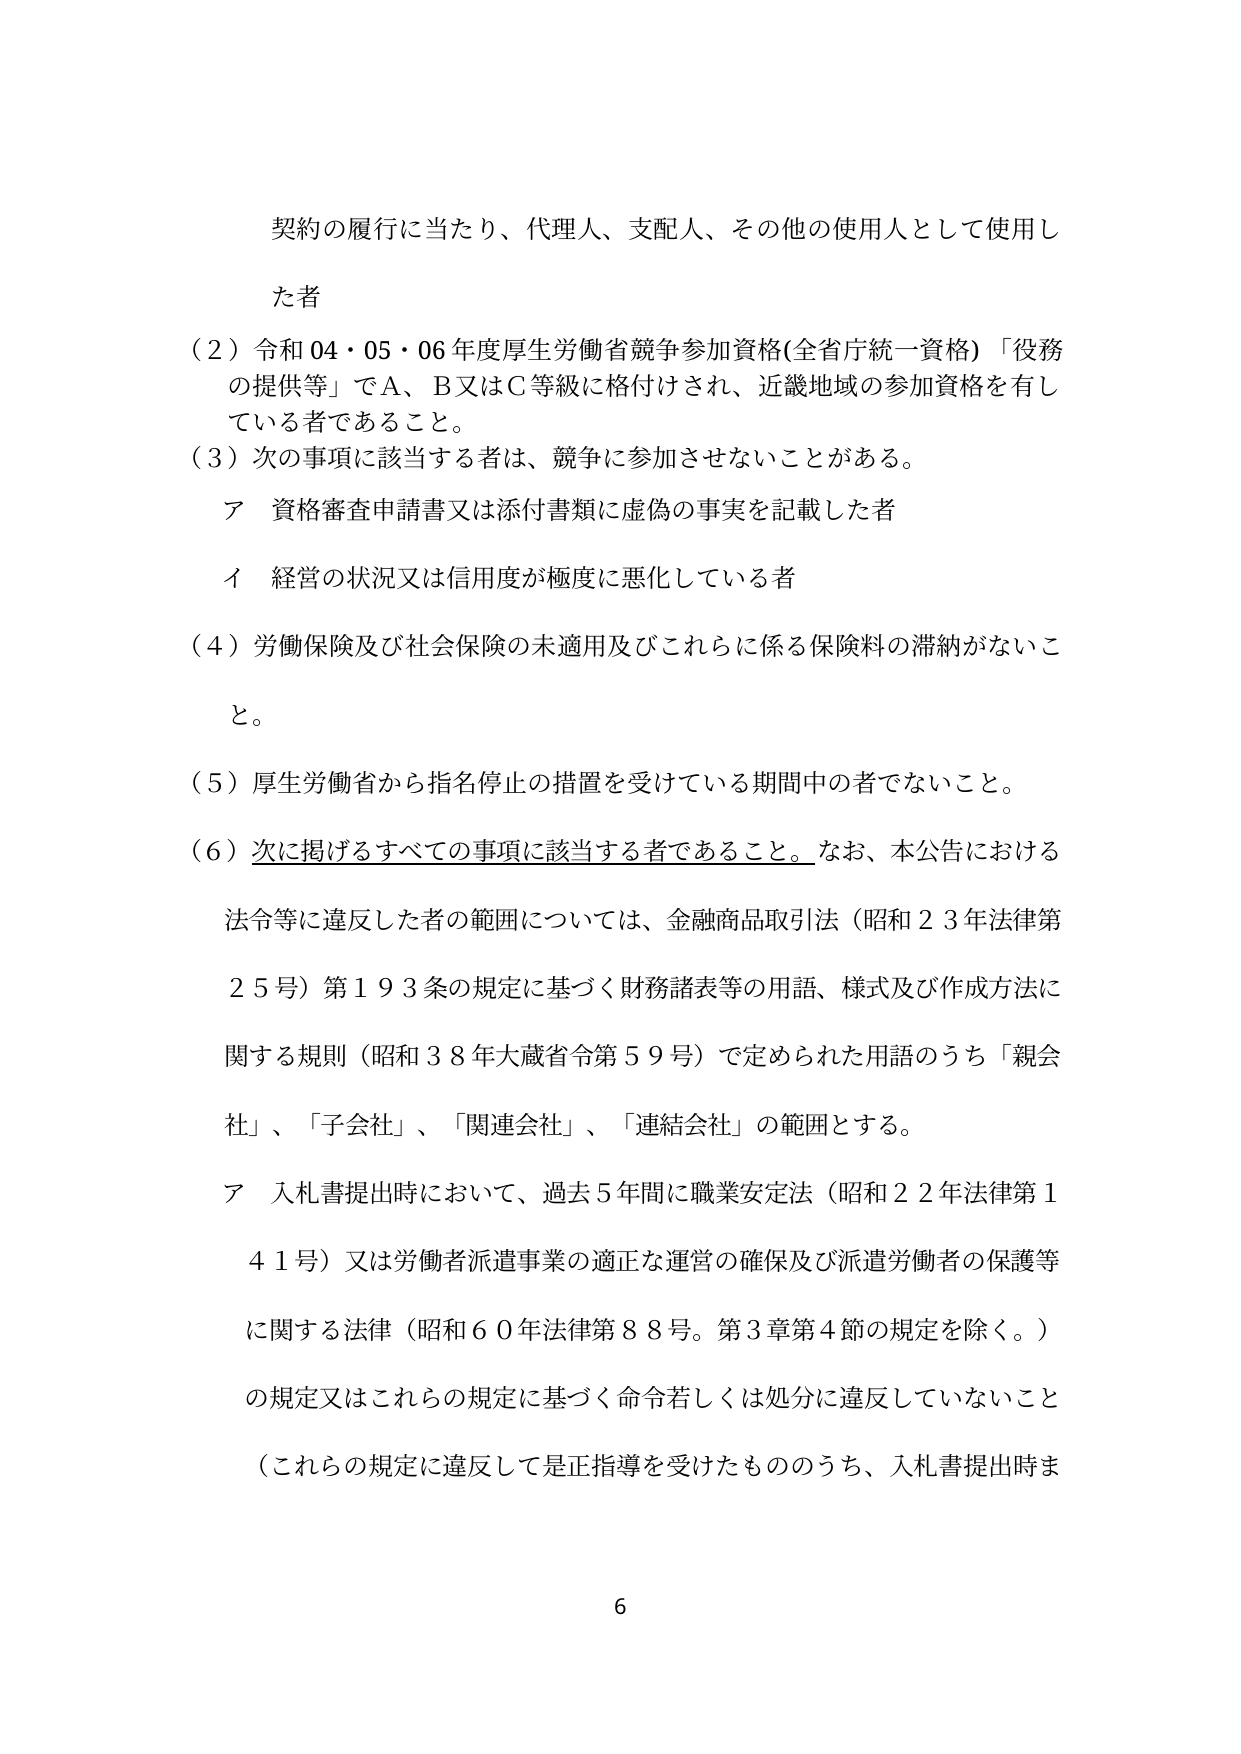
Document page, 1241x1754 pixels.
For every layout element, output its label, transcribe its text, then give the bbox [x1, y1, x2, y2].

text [221, 1157, 1063, 1499]
text （５）厚生労働省から指名停止の措置を受けている期間中の者でないこと。 [177, 747, 1063, 816]
text イ 経営の状況又は信用度が極度に悪化している者 [221, 542, 1063, 611]
text ア 資格審査申請書又は添付書類に虚偽の事実を記載した者 [221, 474, 1063, 542]
text （６）次に掲げるすべての事項に該当する者であること。なお、本公告における法令等に違反した者の範囲については、金融商品取引法（昭和２３年法律第２５号）第１９３条の規定に基づく財務諸表等の用語、様式及び作成方法に関する規則（昭和３８年大蔵省令第５９号）で定められた用語のうち「親会社」、「子会社」、「関連会社」、「連結会社」の範囲とする。 [177, 816, 1063, 1157]
text （４）労働保険及び社会保険の未適用及びこれらに係る保険料の滞納がないこと。 [177, 611, 1063, 747]
text （３）次の事項に該当する者は、競争に参加させないことがある。 [177, 438, 1063, 474]
text （２）令和04・05・06年度厚生労働省競争参加資格(全省庁統一資格) 「役務の提供等」でＡ、Ｂ又はＣ等級に格付けされ、近畿地域の参加資格を有している者であること。 [177, 330, 1063, 438]
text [221, 194, 1063, 330]
